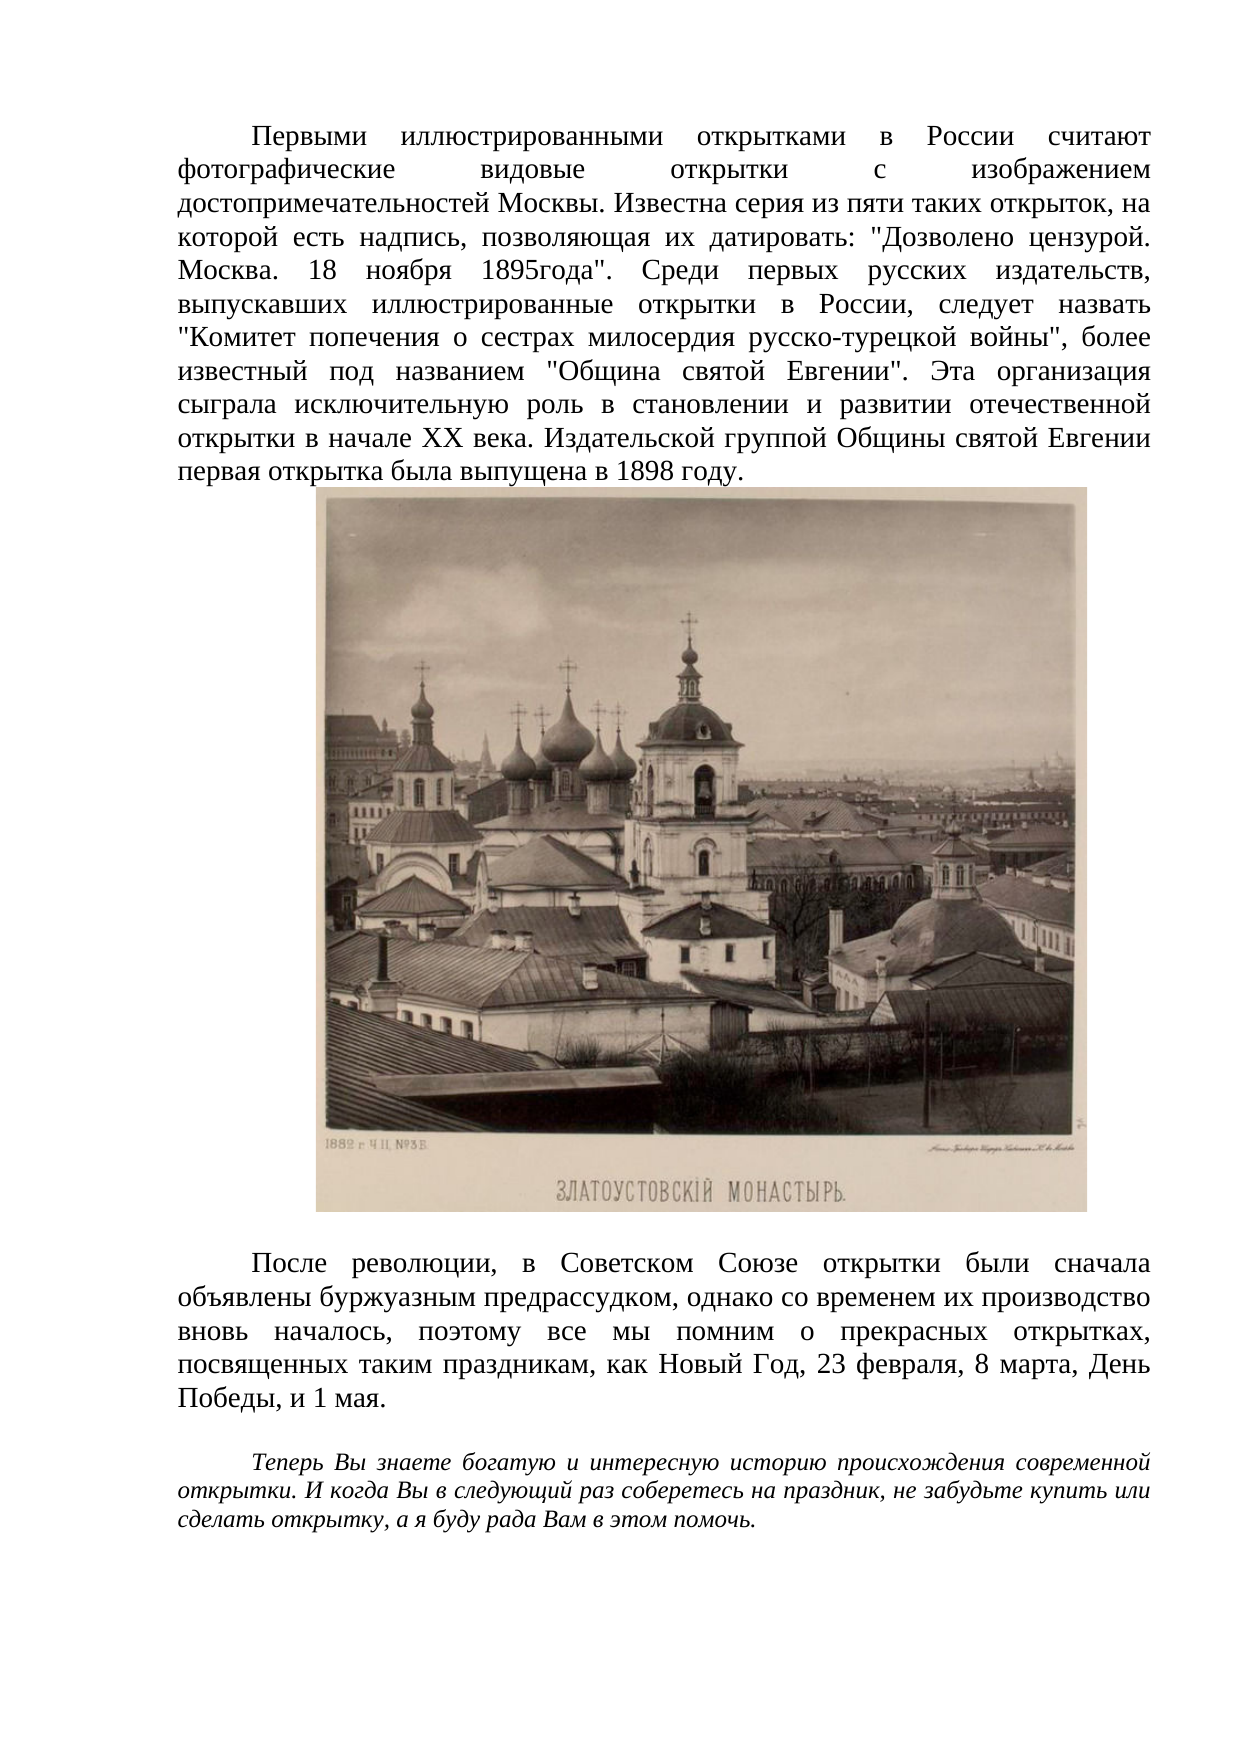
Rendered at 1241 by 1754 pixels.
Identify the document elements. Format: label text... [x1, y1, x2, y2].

text Первыми иллюстрированными открытками в России считают фотографические видовые открытки с изображением достопримечательностей Москвы. Известна серия из пяти таких открыток, на которой есть надпись, позволяющая их датировать: "Дозволено цензурой. Москва. 18 ноября 1895года". Среди первых русских издательств, выпускавших иллюстрированные открытки в России, следует назвать "Комитет попечения о сестрах милосердия русско-турецкой войны", более известный под названием "Община святой Евгении". Эта организация сыграла исключительную роль в становлении и развитии отечественной открытки в начале XX века. Издательской группой Общины святой Евгении первая открытка была выпущена в 1898 году. [177, 118, 1152, 487]
text Теперь Вы знаете богатую и интересную историю происхождения современной открытки. И когда Вы в следующий раз соберетесь на праздник, не забудьте купить или сделать открытку, а я буду рада Вам в этом помочь. [177, 1447, 1152, 1533]
text После революции, в Советском Союзе открытки были сначала объявлены буржуазным предрассудком, однако со временем их производство вновь началось, поэтому все мы помним о прекрасных открытках, посвященных таким праздникам, как Новый Год, 23 февраля, 8 марта, День Победы, и 1 мая. [177, 1246, 1152, 1413]
picture [315, 487, 1088, 1212]
